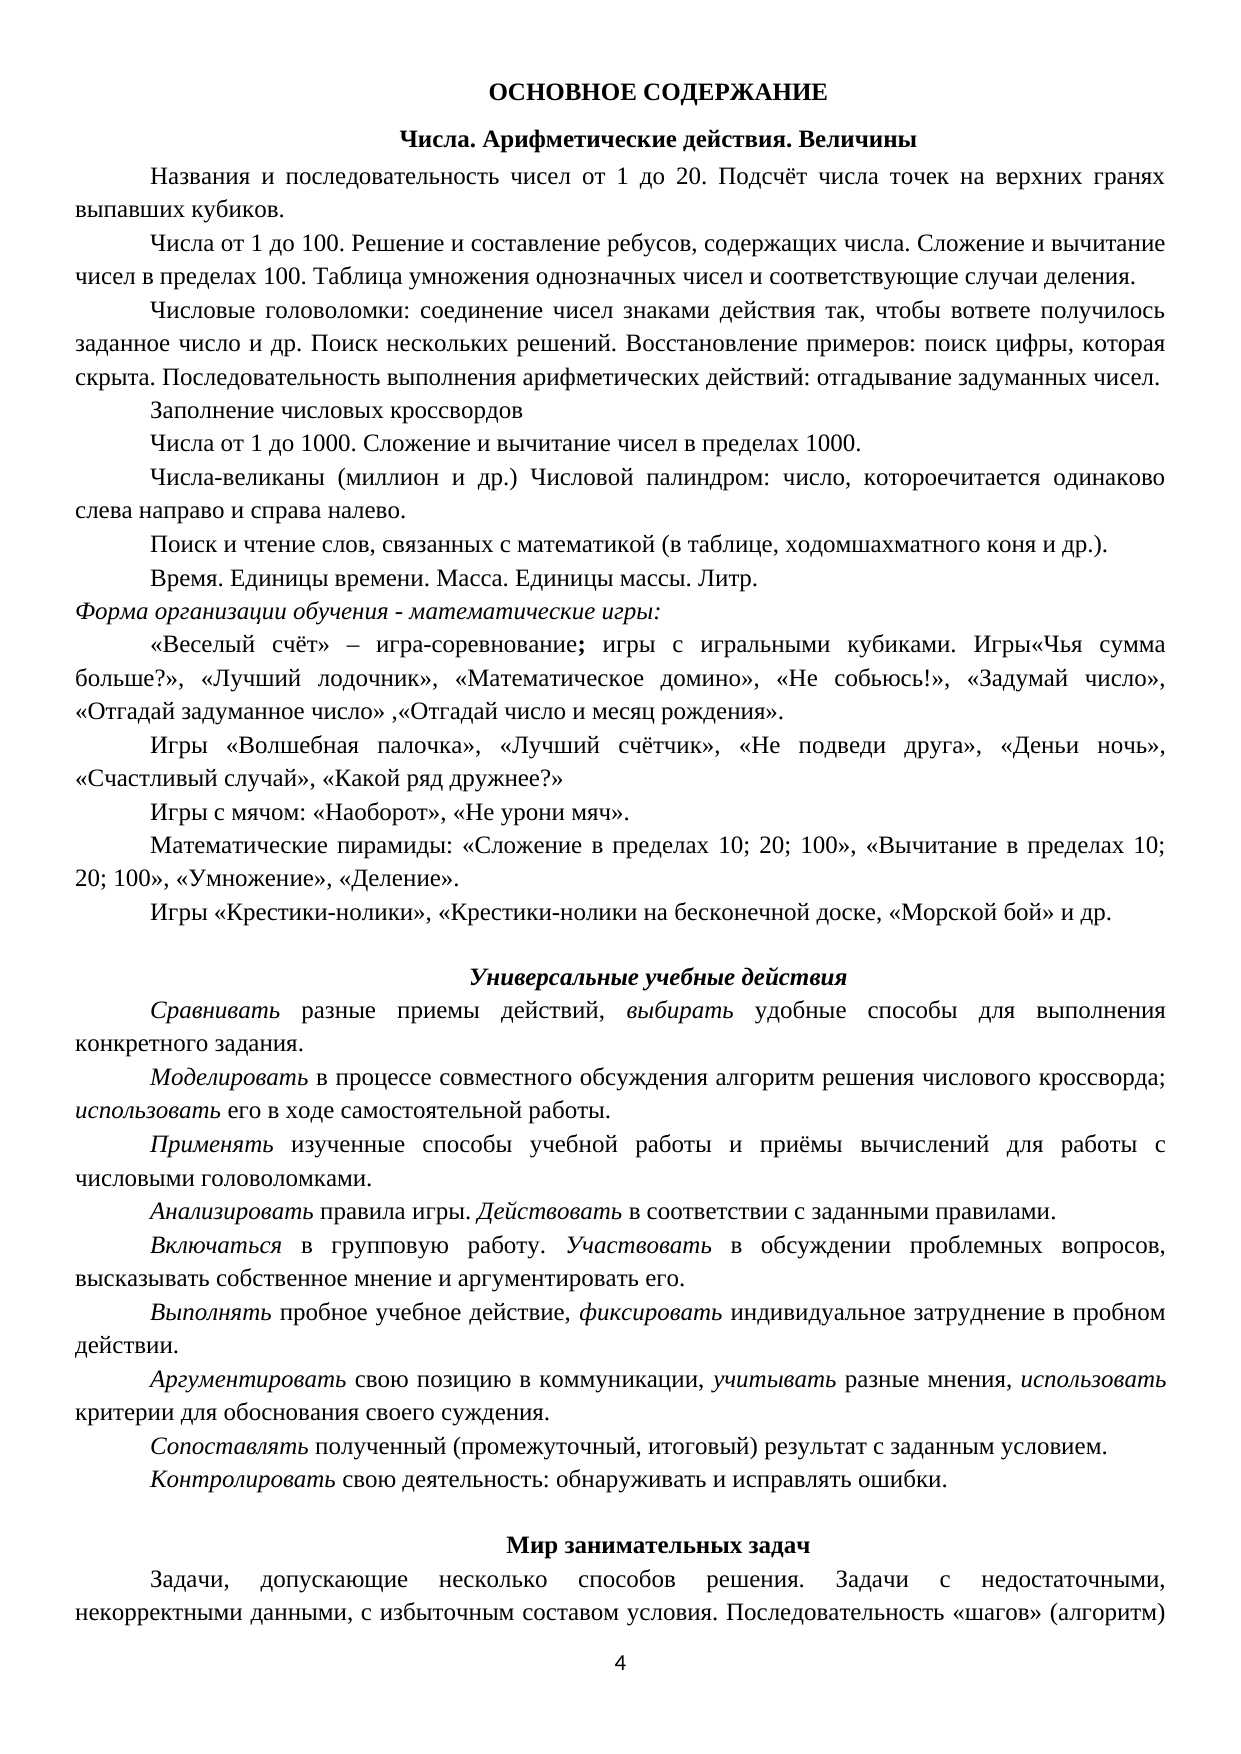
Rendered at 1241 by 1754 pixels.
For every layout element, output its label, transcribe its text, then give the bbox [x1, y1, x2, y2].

text Числовые головоломки: соединение чисел знаками действия так, чтобы вответе получилось заданное число и др. Поиск нескольких решений. Восстановление примеров: поиск цифры, которая скрыта. Последовательность выполнения арифметических действий: отгадывание задуманных чисел. [75, 291, 1166, 392]
text Моделировать в процессе совместного обсуждения алгоритм решения числового кроссворда; использовать его в ходе самостоятельной работы. [75, 1059, 1166, 1126]
text Числа от 1 до 100. Решение и составление ребусов, содержащих числа. Сложение и вычитание чисел в пределах 100. Таблица умножения однозначных чисел и соответствующие случаи деления. [75, 224, 1166, 291]
text Контролировать свою деятельность: обнаруживать и исправлять ошибки. [75, 1461, 1166, 1495]
text ОСНОВНОЕ СОДЕРЖАНИЕ [75, 75, 1166, 107]
text Игры «Крестики-нолики», «Крестики-нолики на бесконечной доске, «Морской бой» и др. [75, 894, 1166, 927]
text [75, 1560, 1166, 1627]
text Применять изученные способы учебной работы и приёмы вычислений для работы с числовыми головоломками. [75, 1126, 1166, 1193]
text Анализировать правила игры. Действовать в соответствии с заданными правилами. [75, 1193, 1166, 1226]
text Игры «Волшебная палочка», «Лучший счётчик», «Не подведи друга», «Деньи ночь», «Счастливый случай», «Какой ряд дружнее?» [75, 726, 1166, 793]
text Универсальные учебные действия [75, 959, 1166, 992]
text Игры с мячом: «Наоборот», «Не урони мяч». [75, 793, 1166, 827]
text Сопоставлять полученный (промежуточный, итоговый) результат с заданным условием. [75, 1428, 1166, 1461]
text Выполнять пробное учебное действие, фиксировать индивидуальное затруднение в пробном действии. [75, 1293, 1166, 1361]
text Числа от 1 до 1000. Сложение и вычитание чисел в пределах 1000. [75, 425, 1166, 459]
text Поиск и чтение слов, связанных с математикой (в таблице, ходомшахматного коня и др.). [75, 526, 1166, 559]
text Включаться в групповую работу. Участвовать в обсуждении проблемных вопросов, высказывать собственное мнение и аргументировать его. [75, 1226, 1166, 1293]
text «Веселый счёт» – игра-соревнование; игры с игральными кубиками. Игры«Чья сумма больше?», «Лучший лодочник», «Математическое домино», «Не собьюсь!», «Задумай число», «Отгадай задуманное число» ,«Отгадай число и месяц рождения». [75, 626, 1166, 726]
text Аргументировать свою позицию в коммуникации, учитывать разные мнения, использовать критерии для обоснования своего суждения. [75, 1361, 1166, 1428]
text Форма организации обучения - математические игры: [75, 593, 1166, 626]
text Сравнивать разные приемы действий, выбирать удобные способы для выполнения конкретного задания. [75, 992, 1166, 1059]
text Заполнение числовых кроссвордов [75, 392, 1166, 425]
text Числа. Арифметические действия. Величины [75, 107, 1166, 157]
text Математические пирамиды: «Сложение в пределах 10; 20; 100», «Вычитание в пределах 10; 20; 100», «Умножение», «Деление». [75, 827, 1166, 894]
text Числа-великаны (миллион и др.) Числовой палиндром: число, котороечитается одинаково слева направо и справа налево. [75, 459, 1166, 526]
text Время. Единицы времени. Масса. Единицы массы. Литр. [75, 559, 1166, 593]
text Названия и последовательность чисел от 1 до 20. Подсчёт числа точек на верхних гранях выпавших кубиков. [75, 157, 1166, 224]
text Мир занимательных задач [75, 1528, 1166, 1560]
